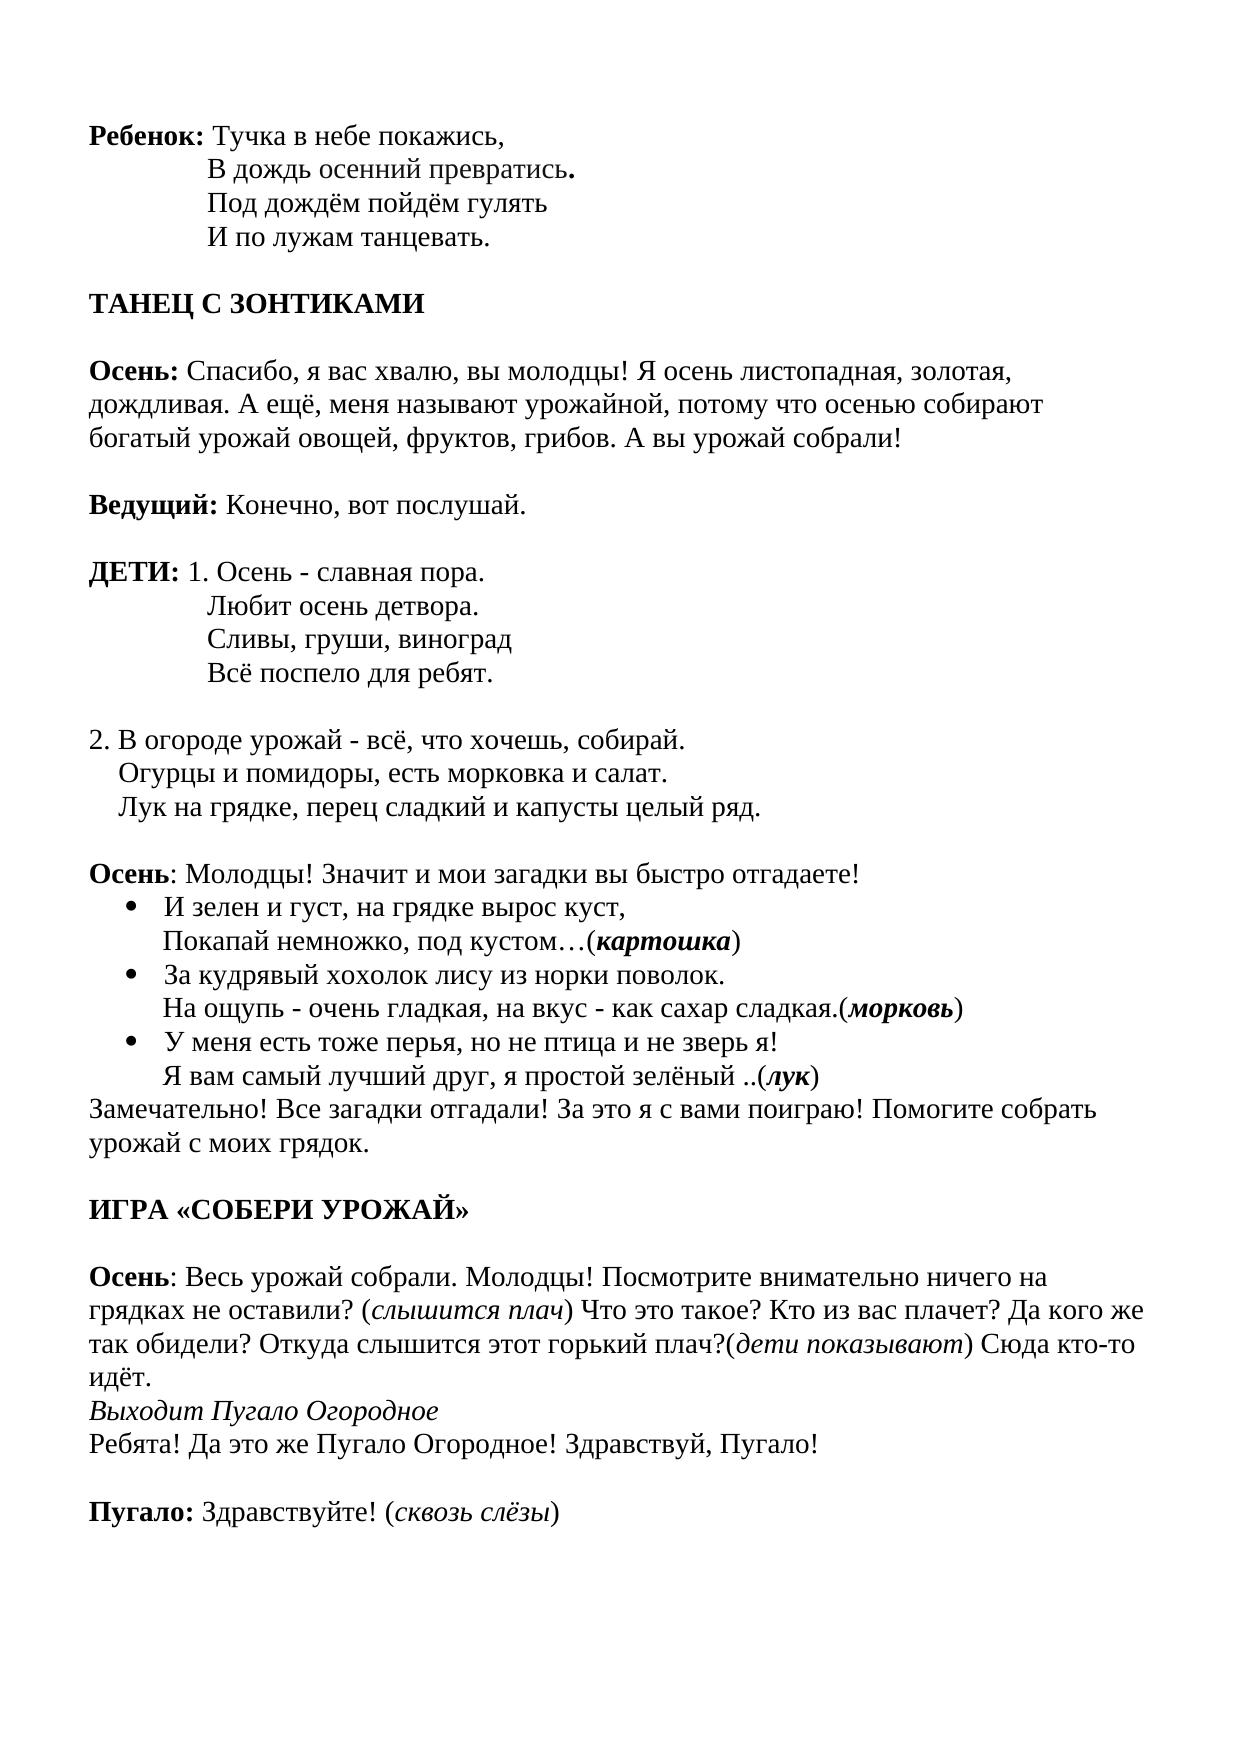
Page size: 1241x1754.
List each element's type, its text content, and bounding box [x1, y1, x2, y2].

text Я вам самый лучший друг, я простой зелёный ..(лук) [162, 1058, 1152, 1091]
text Огурцы и помидоры, есть морковка и салат. [118, 755, 1152, 789]
text Ведущий: Конечно, вот послушай. [88, 487, 1152, 521]
text Покапай немножко, под кустом…(картошка) [162, 923, 1152, 957]
text Ребенок: Тучка в небе покажись, [88, 118, 1152, 152]
list И зелен и густ, на грядке вырос куст, [126, 889, 1152, 923]
text В дождь осенний превратись. [207, 152, 1152, 185]
text ДЕТИ: 1. Осень - славная пора. [88, 554, 1152, 588]
text Под дождём пойдём гулять [207, 185, 1152, 219]
text Осень: Спасибо, я вас хвалю, вы молодцы! Я осень листопадная, золотая, дождливая. А ещё, меня называют урожайной, потому что осенью собирают богатый урожай овощей, фруктов, грибов. А вы урожай собрали! [88, 353, 1152, 453]
text Пугало: Здравствуйте! (сквозь слёзы) [88, 1494, 1152, 1527]
text Ребята! Да это же Пугало Огородное! Здравствуй, Пугало! [88, 1427, 1152, 1460]
text Выходит Пугало Огородное [88, 1393, 1152, 1427]
text Сливы, груши, виноград [207, 621, 1152, 655]
list За кудрявый хохолок лису из норки поволок. [126, 957, 1152, 990]
text Замечательно! Все загадки отгадали! За это я с вами поиграю! Помогите собрать урожай с моих грядок. [88, 1091, 1152, 1158]
text 2. В огороде урожай - всё, что хочешь, собирай. [88, 722, 1152, 755]
text Осень: Молодцы! Значит и мои загадки вы быстро отгадаете! [88, 856, 1152, 889]
text Любит осень детвора. [207, 588, 1152, 621]
text ИГРА «СОБЕРИ УРОЖАЙ» [88, 1192, 1152, 1225]
text И по лужам танцевать. [207, 219, 1152, 252]
text Всё поспело для ребят. [207, 655, 1152, 688]
text Осень: Весь урожай собрали. Молодцы! Посмотрите внимательно ничего на грядках не оставили? (слышится плач) Что это такое? Кто из вас плачет? Да кого же так обидели? Откуда слышится этот горький плач?(дети показывают) Сюда кто-то идёт. [88, 1259, 1152, 1393]
text Лук на грядке, перец сладкий и капусты целый ряд. [118, 789, 1152, 822]
text На ощупь - очень гладкая, на вкус - как сахар сладкая.(морковь) [162, 990, 1152, 1024]
text ТАНЕЦ С ЗОНТИКАМИ [88, 286, 1152, 319]
list У меня есть тоже перья, но не птица и не зверь я! [126, 1024, 1152, 1058]
